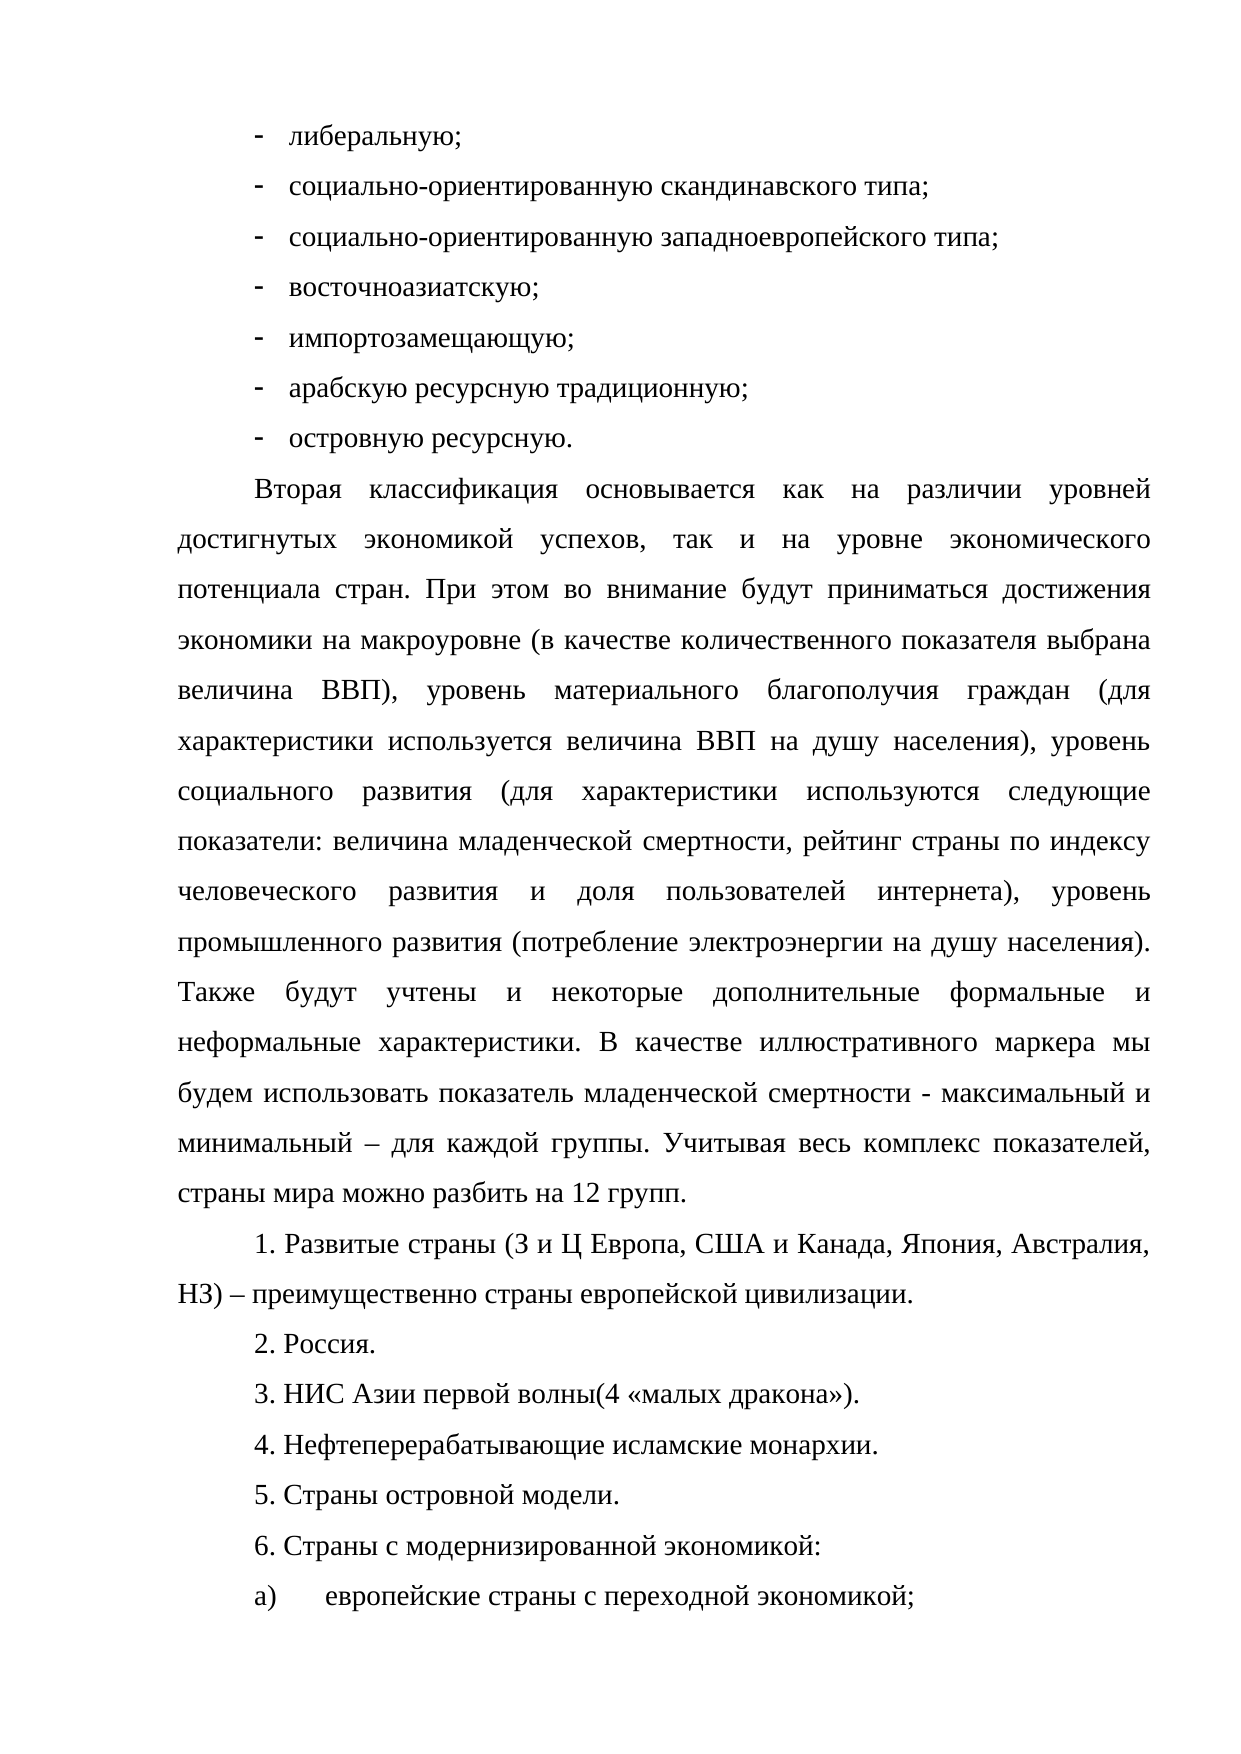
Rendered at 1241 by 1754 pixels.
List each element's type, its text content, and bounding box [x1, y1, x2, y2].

list европейские страны с переходной экономикой; [254, 1578, 1152, 1611]
list импортозамещающую; [177, 320, 1152, 353]
text 3. НИС Азии первой волны(4 «малых дракона»). [177, 1377, 1152, 1410]
text 5. Страны островной модели. [177, 1477, 1152, 1511]
text 4. Нефтеперерабатывающие исламские монархии. [177, 1427, 1152, 1461]
text 1. Развитые страны (З и Ц Европа, США и Канада, Япония, Австралия, НЗ) – преимущественно страны европейской цивилизации. [177, 1226, 1152, 1309]
list восточноазиатскую; [177, 269, 1152, 303]
text 2. Россия. [177, 1326, 1152, 1360]
list социально-ориентированную западноевропейского типа; [177, 219, 1152, 253]
text 6. Страны с модернизированной экономикой: [177, 1528, 1152, 1561]
list социально-ориентированную скандинавского типа; [177, 168, 1152, 202]
list островную ресурсную. [177, 421, 1152, 454]
list либеральную; [177, 118, 1152, 152]
list арабскую ресурсную традиционную; [177, 370, 1152, 404]
text Вторая классификация основывается как на различии уровней достигнутых экономикой успехов, так и на уровне экономического потенциала стран. При этом во внимание будут приниматься достижения экономики на макроуровне (в качестве количественного показателя выбрана величина ВВП), уровень материального благополучия граждан (для характеристики используется величина ВВП на душу населения), уровень социального развития (для характеристики используются следующие показатели: величина младенческой смертности, рейтинг страны по индексу человеческого развития и доля пользователей интернета), уровень промышленного развития (потребление электроэнергии на душу населения). Также будут учтены и некоторые дополнительные формальные и неформальные характеристики. В качестве иллюстративного маркера мы будем использовать показатель младенческой смертности - максимальный и минимальный – для каждой группы. Учитывая весь комплекс показателей, страны мира можно разбить на 12 групп. [177, 471, 1152, 1209]
